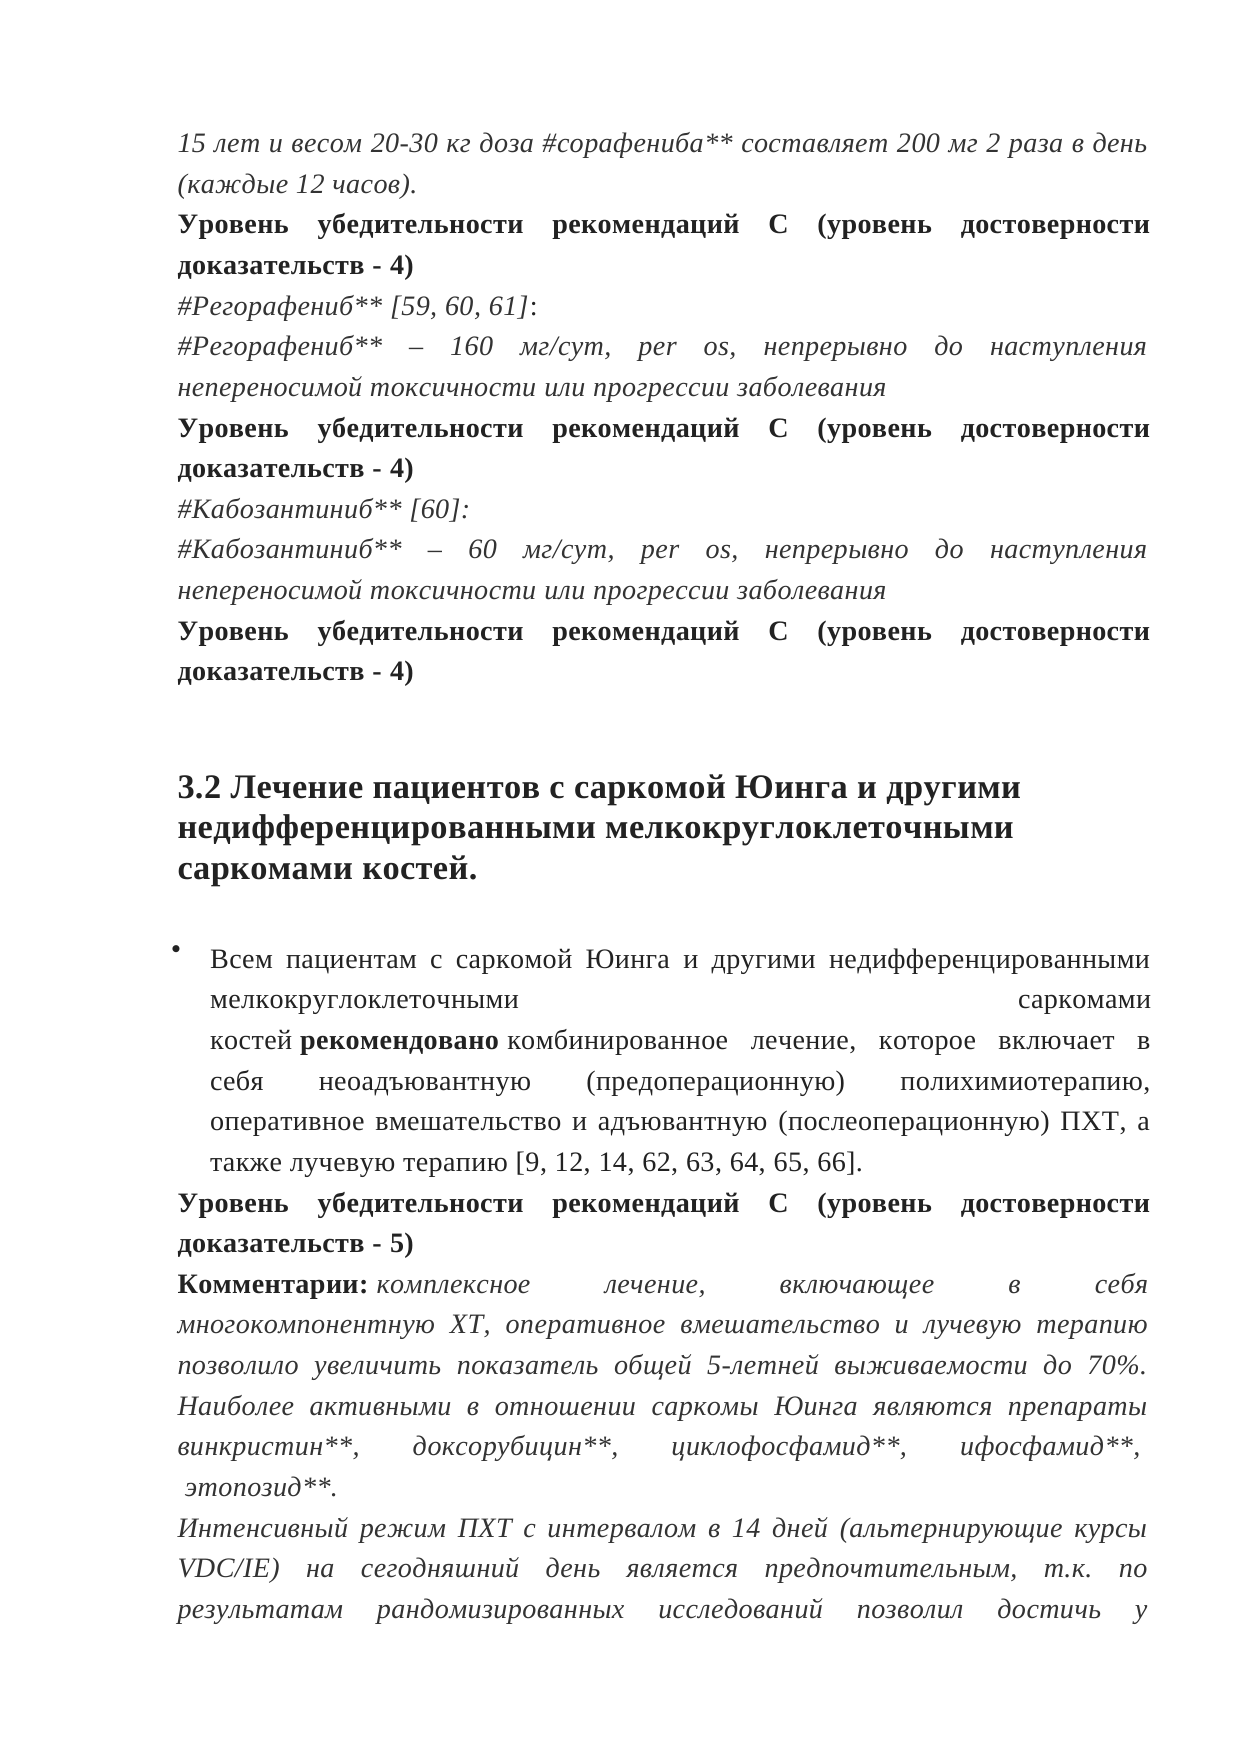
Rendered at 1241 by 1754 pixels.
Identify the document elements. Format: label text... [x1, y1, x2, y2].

text Уровень убедительности рекомендаций C (уровень достоверности доказательств - 4) [177, 606, 1152, 687]
text 3.2 Лечение пациентов с саркомой Юинга и другими недифференцированными мелкокруглоклеточными саркомами костей. [177, 765, 1152, 887]
text #Кабозантиниб** – 60 мг/сут, per os, непрерывно до наступления непереносимой токсичности или прогрессии заболевания [177, 524, 1152, 606]
text Уровень убедительности рекомендаций C (уровень достоверности доказательств - 4) [177, 402, 1152, 484]
text #Регорафениб** – 160 мг/сут, per os, непрерывно до наступления непереносимой токсичности или прогрессии заболевания [177, 321, 1152, 402]
text Уровень убедительности рекомендаций C (уровень достоверности доказательств - 5) [177, 1177, 1152, 1259]
text #Кабозантиниб** [60]: [177, 484, 1152, 524]
text #Регорафениб** [59, 60, 61]: [177, 281, 1152, 321]
text Комментарии: комплексное лечение, включающее в себя многокомпонентную ХТ, оперативное вмешательство и лучевую терапию позволило увеличить показатель общей 5-летней выживаемости до 70%. Наиболее активными в отношении саркомы Юинга являются препараты винкристин**, доксорубицин**, циклофосфамид**, ифосфамид**, этопозид**. [177, 1259, 1152, 1502]
list Всем пациентам с cаркомой Юинга и другими недифференцированными мелкокруглоклеточными саркомами костей рекомендовано комбинированное лечение, которое включает в себя неоадъювантную (предоперационную) полихимиотерапию, оперативное вмешательство и адъювантную (послеоперационную) ПХТ, а также лучевую терапию [9, 12, 14, 62, 63, 64, 65, 66]. [172, 934, 1152, 1177]
text Уровень убедительности рекомендаций C (уровень достоверности доказательств - 4) [177, 199, 1152, 281]
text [177, 1502, 1152, 1624]
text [177, 118, 1152, 199]
